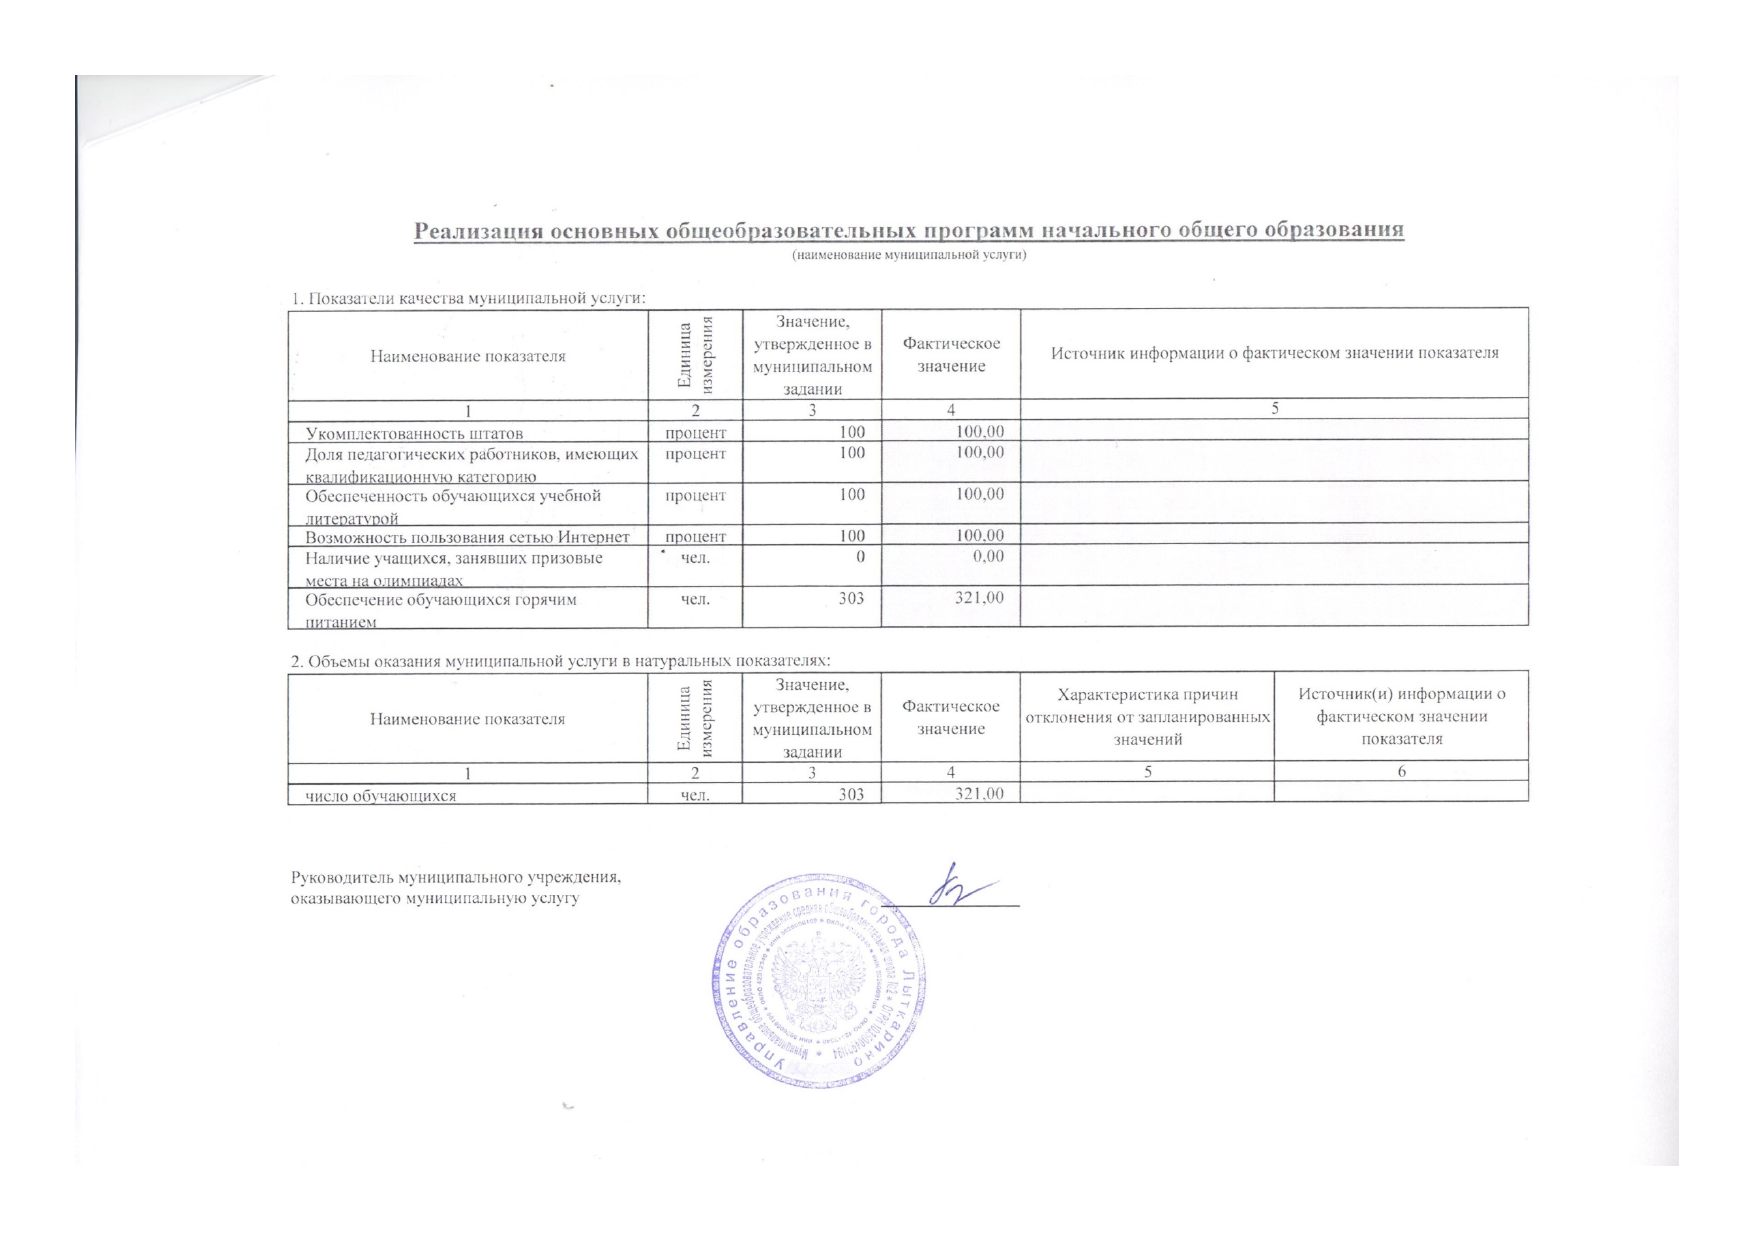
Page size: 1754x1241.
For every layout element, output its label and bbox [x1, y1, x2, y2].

picture [75, 75, 1679, 1166]
